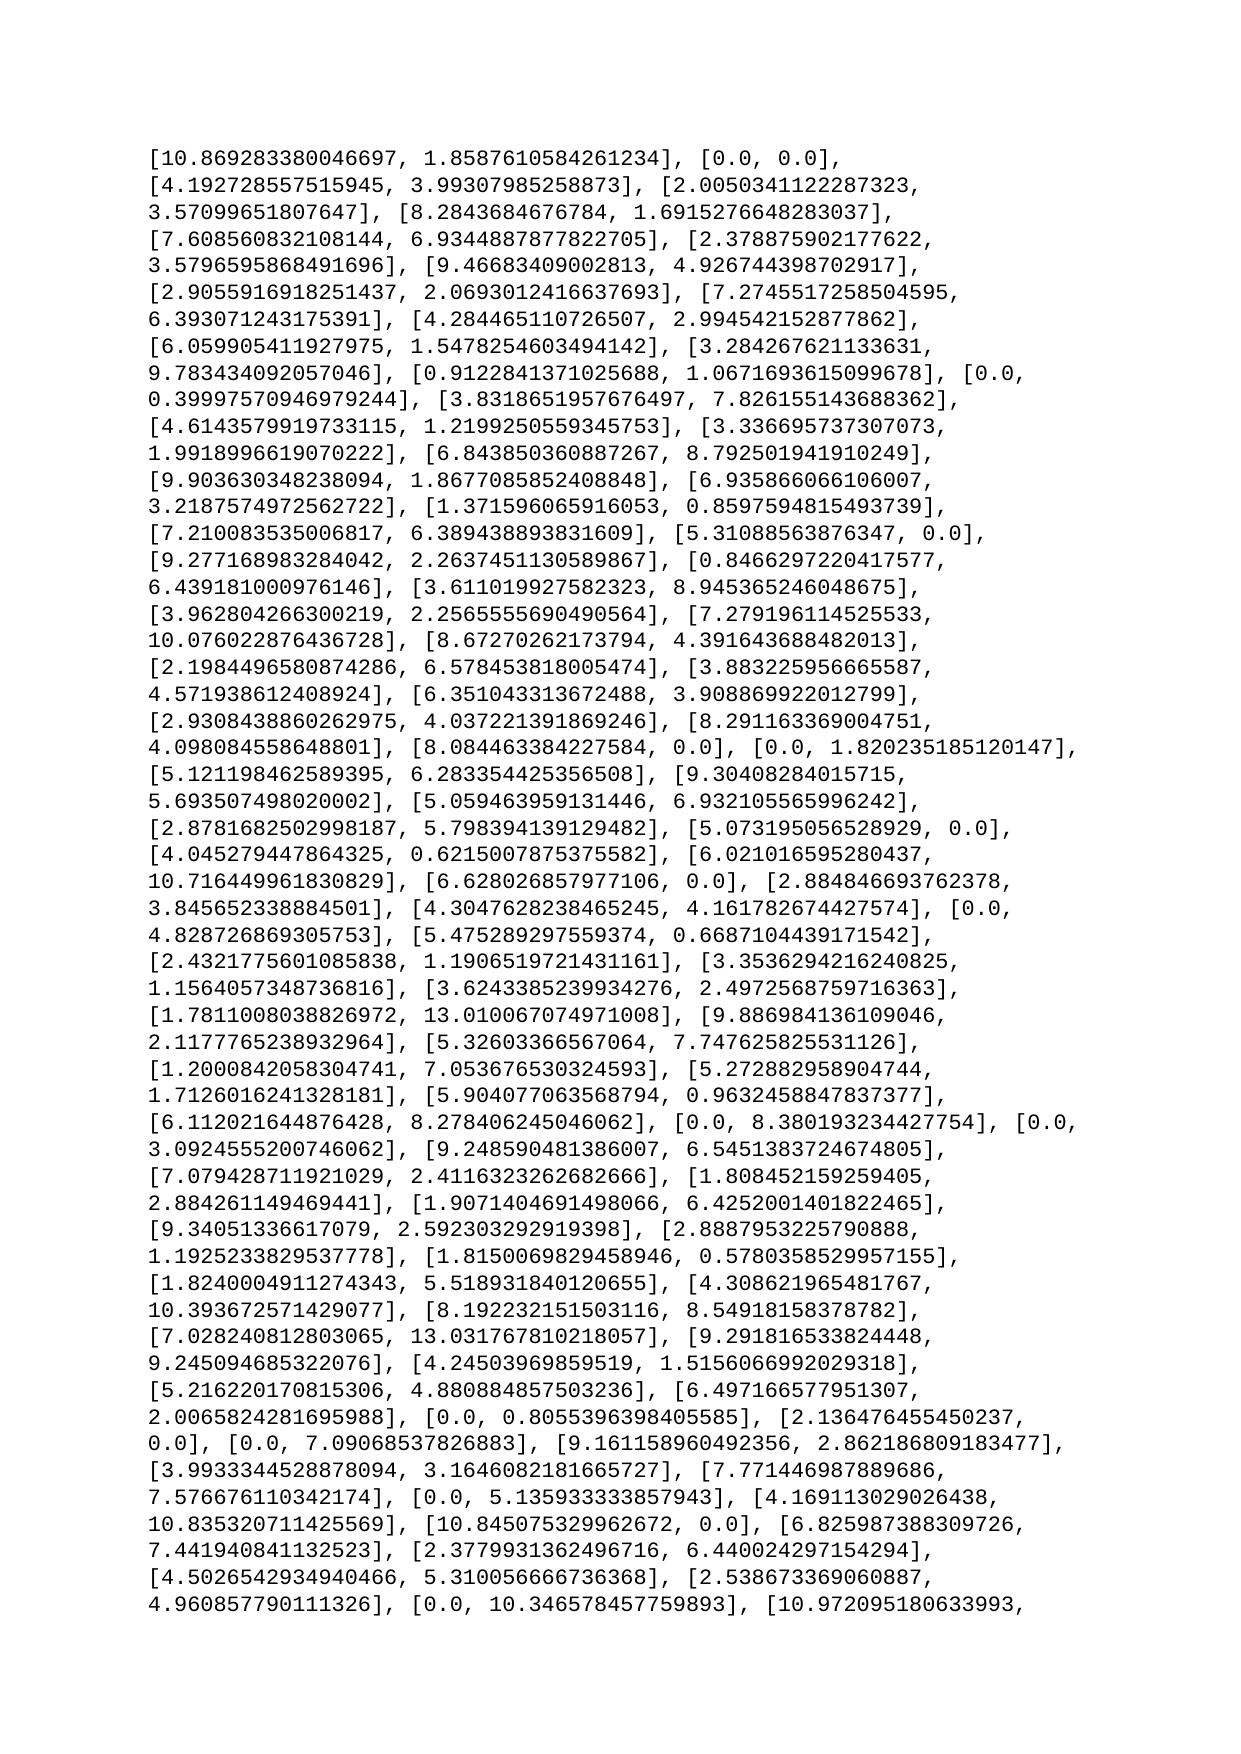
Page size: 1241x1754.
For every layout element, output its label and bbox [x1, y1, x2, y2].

text [148, 148, 1093, 1618]
